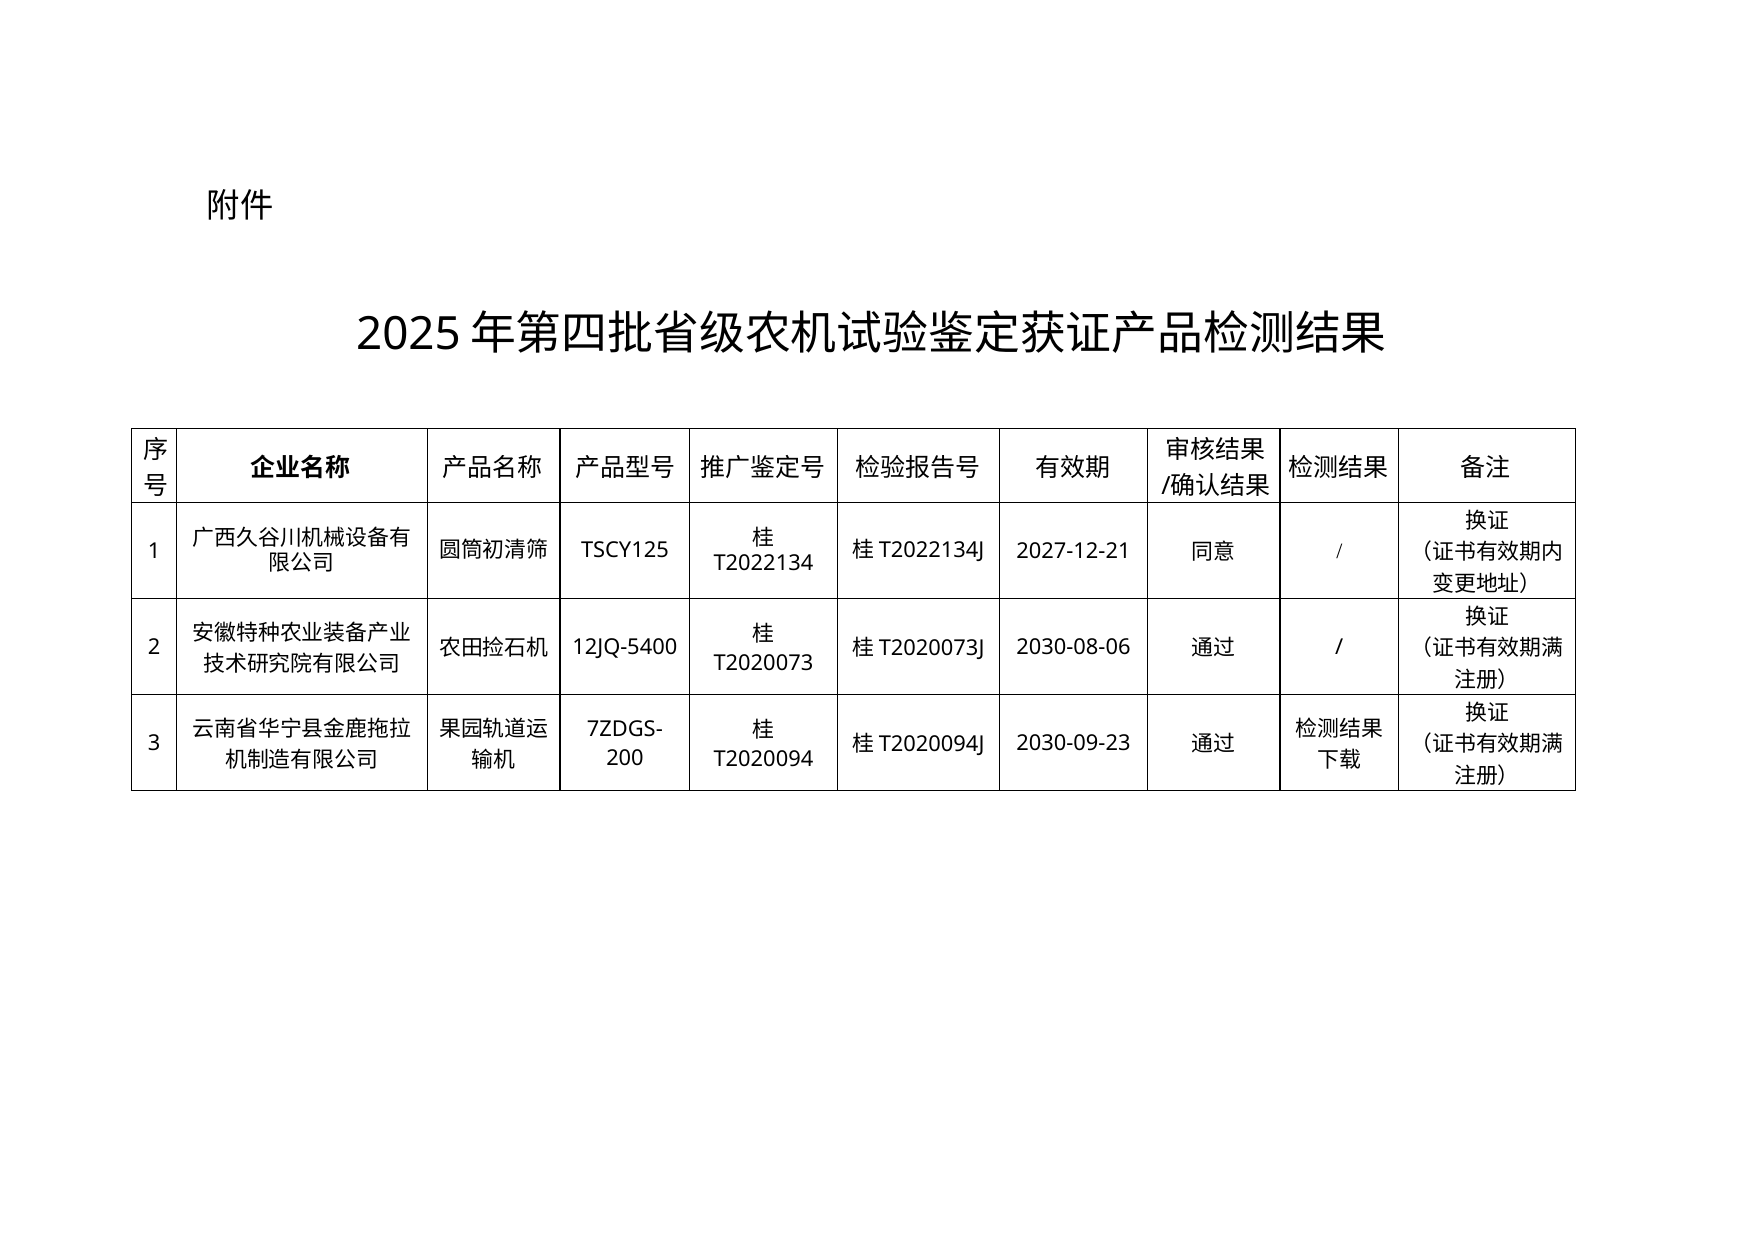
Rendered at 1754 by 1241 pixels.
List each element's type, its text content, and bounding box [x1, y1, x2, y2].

table_cell 云南省华宁县金鹿拖拉机制造有限公司 [177, 695, 427, 790]
table_cell 桂T2020073J [838, 599, 999, 694]
table_cell 桂T2020094J [838, 695, 999, 790]
table_cell / [1281, 599, 1398, 694]
table_cell 2030-09-23 [1000, 695, 1147, 790]
table_cell 农田捡石机 [428, 599, 559, 694]
table_header 备注 [1399, 429, 1575, 502]
table_cell 广西久谷川机械设备有限公司 [177, 503, 427, 598]
table_cell 果园轨道运输机 [428, 695, 559, 790]
table_cell 桂T2020073 [690, 599, 837, 694]
table_cell 同意 [1148, 503, 1279, 598]
table_cell 2030-08-06 [1000, 599, 1147, 694]
table_cell 桂T2022134 [690, 503, 837, 598]
table_cell 7ZDGS-200 [561, 695, 689, 790]
table_header 审核结果 /确认结果 [1148, 429, 1279, 502]
text 2025年第四批省级农机试验鉴定获证产品检测结果 [207, 281, 1535, 378]
table_cell / [1281, 503, 1398, 598]
table_header 检测结果 [1281, 429, 1398, 502]
table_cell 通过 [1148, 599, 1279, 694]
table_header 序号 [132, 429, 176, 502]
table_cell 圆筒初清筛 [428, 503, 559, 598]
table_cell 桂T2020094 [690, 695, 837, 790]
table_header 有效期 [1000, 429, 1147, 502]
table_cell 2 [132, 599, 176, 694]
table_cell TSCY125 [561, 503, 689, 598]
table_header 推广鉴定号 [690, 429, 837, 502]
table_cell 桂T2022134J [838, 503, 999, 598]
table_cell 3 [132, 695, 176, 790]
table_cell 安徽特种农业装备产业技术研究院有限公司 [177, 599, 427, 694]
table_cell 换证 （证书有效期内变更地址） [1399, 503, 1575, 598]
table_cell 换证 （证书有效期满注册） [1399, 599, 1575, 694]
table_cell 换证 （证书有效期满注册） [1399, 695, 1575, 790]
text 附件 [207, 171, 1535, 236]
table_cell 通过 [1148, 695, 1279, 790]
table_cell 12JQ-5400 [561, 599, 689, 694]
table_cell 1 [132, 503, 176, 598]
table_cell 检测结果下载 [1281, 695, 1398, 790]
table_header 产品型号 [561, 429, 689, 502]
table_header 产品名称 [428, 429, 559, 502]
table_header 企业名称 [177, 429, 427, 502]
table_header 检验报告号 [838, 429, 999, 502]
table_cell 2027-12-21 [1000, 503, 1147, 598]
